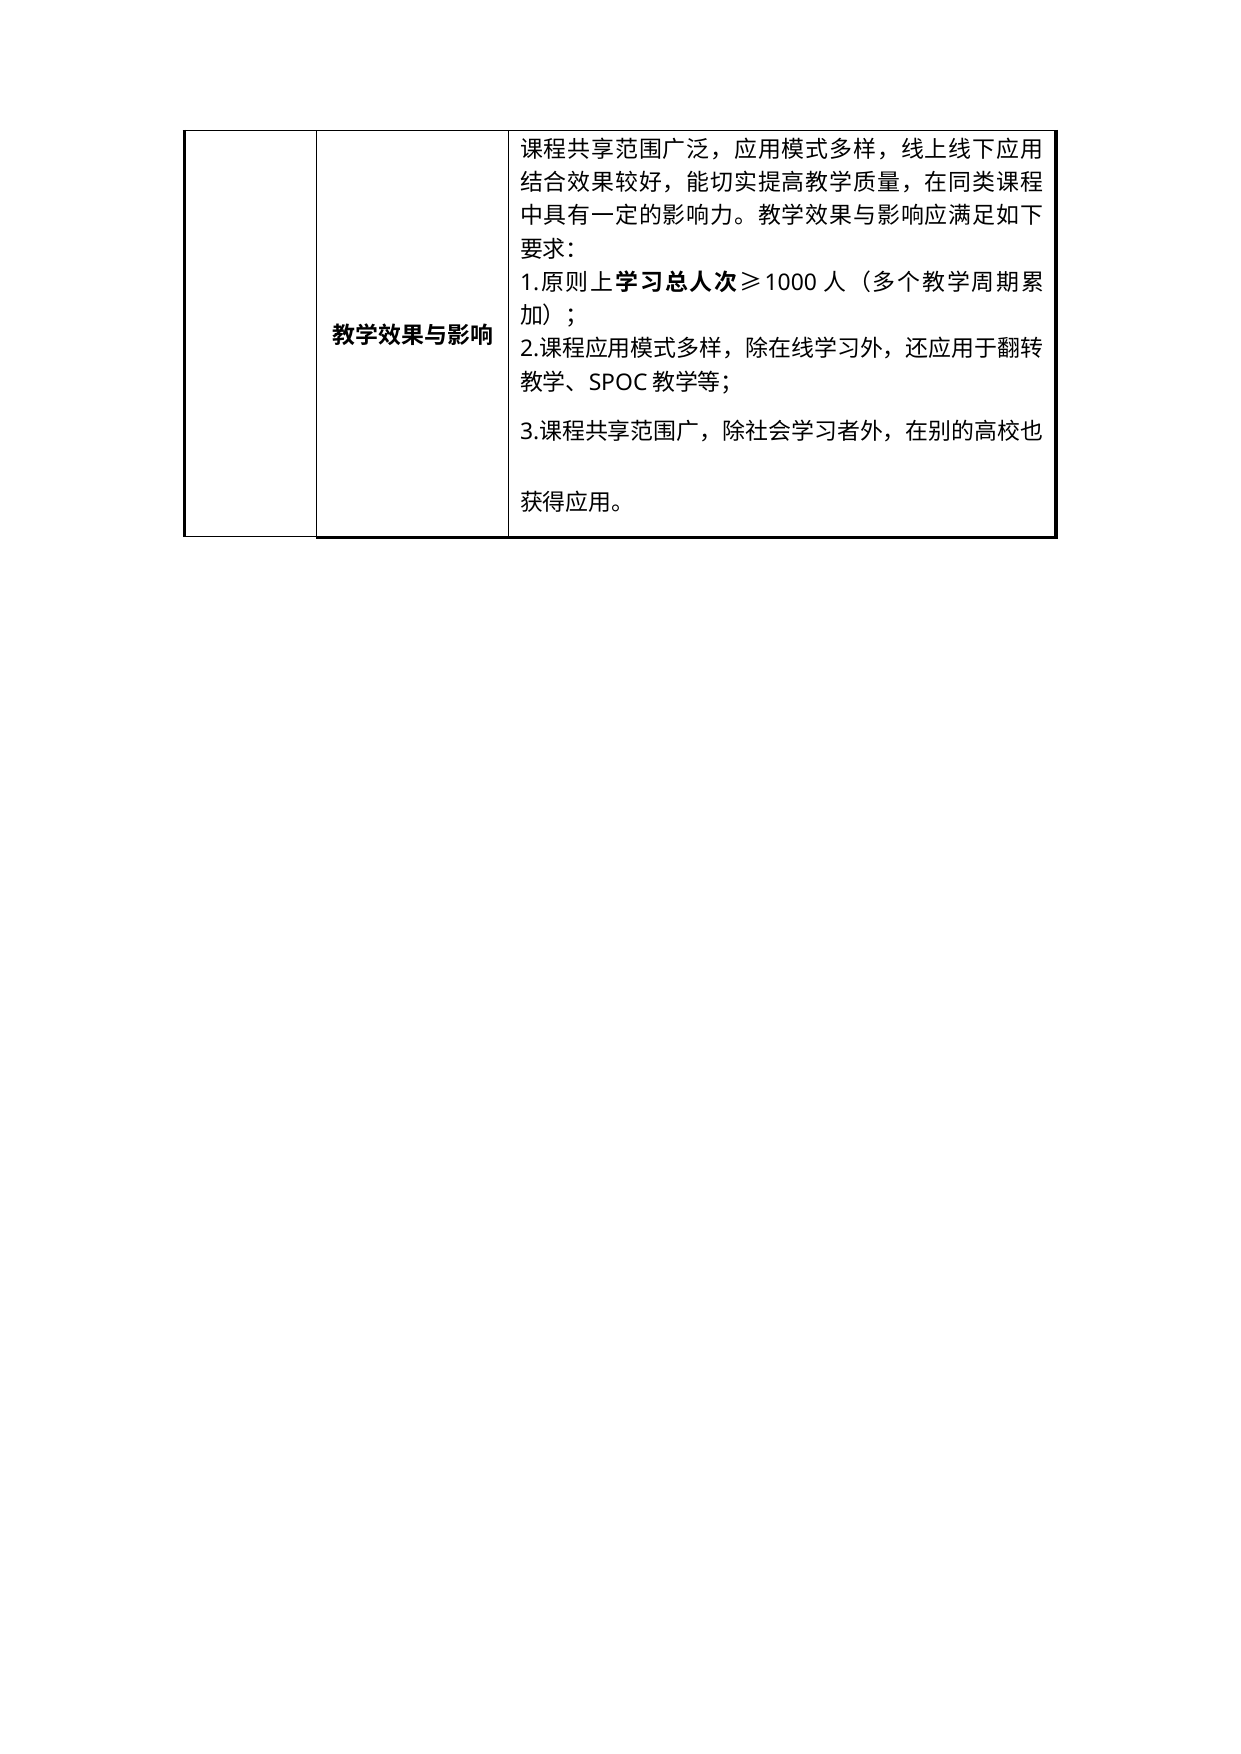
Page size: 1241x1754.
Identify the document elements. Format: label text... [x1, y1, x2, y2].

table_cell 课程共享范围广泛，应用模式多样，线上线下应用结合效果较好，能切实提高教学质量，在同类课程中具有一定的影响力。教学效果与影响应满足如下要求： 1.原则上学习总人次≥1000人（多个教学周期累加）； 2.课程应用模式多样，除在线学习外，还应用于翻转教学、SPOC教学等； 3.课程共享范围广，除社会学习者外，在别的高校也获得应用。 [509, 131, 1054, 536]
table_cell 教学效果与影响 [317, 131, 508, 536]
